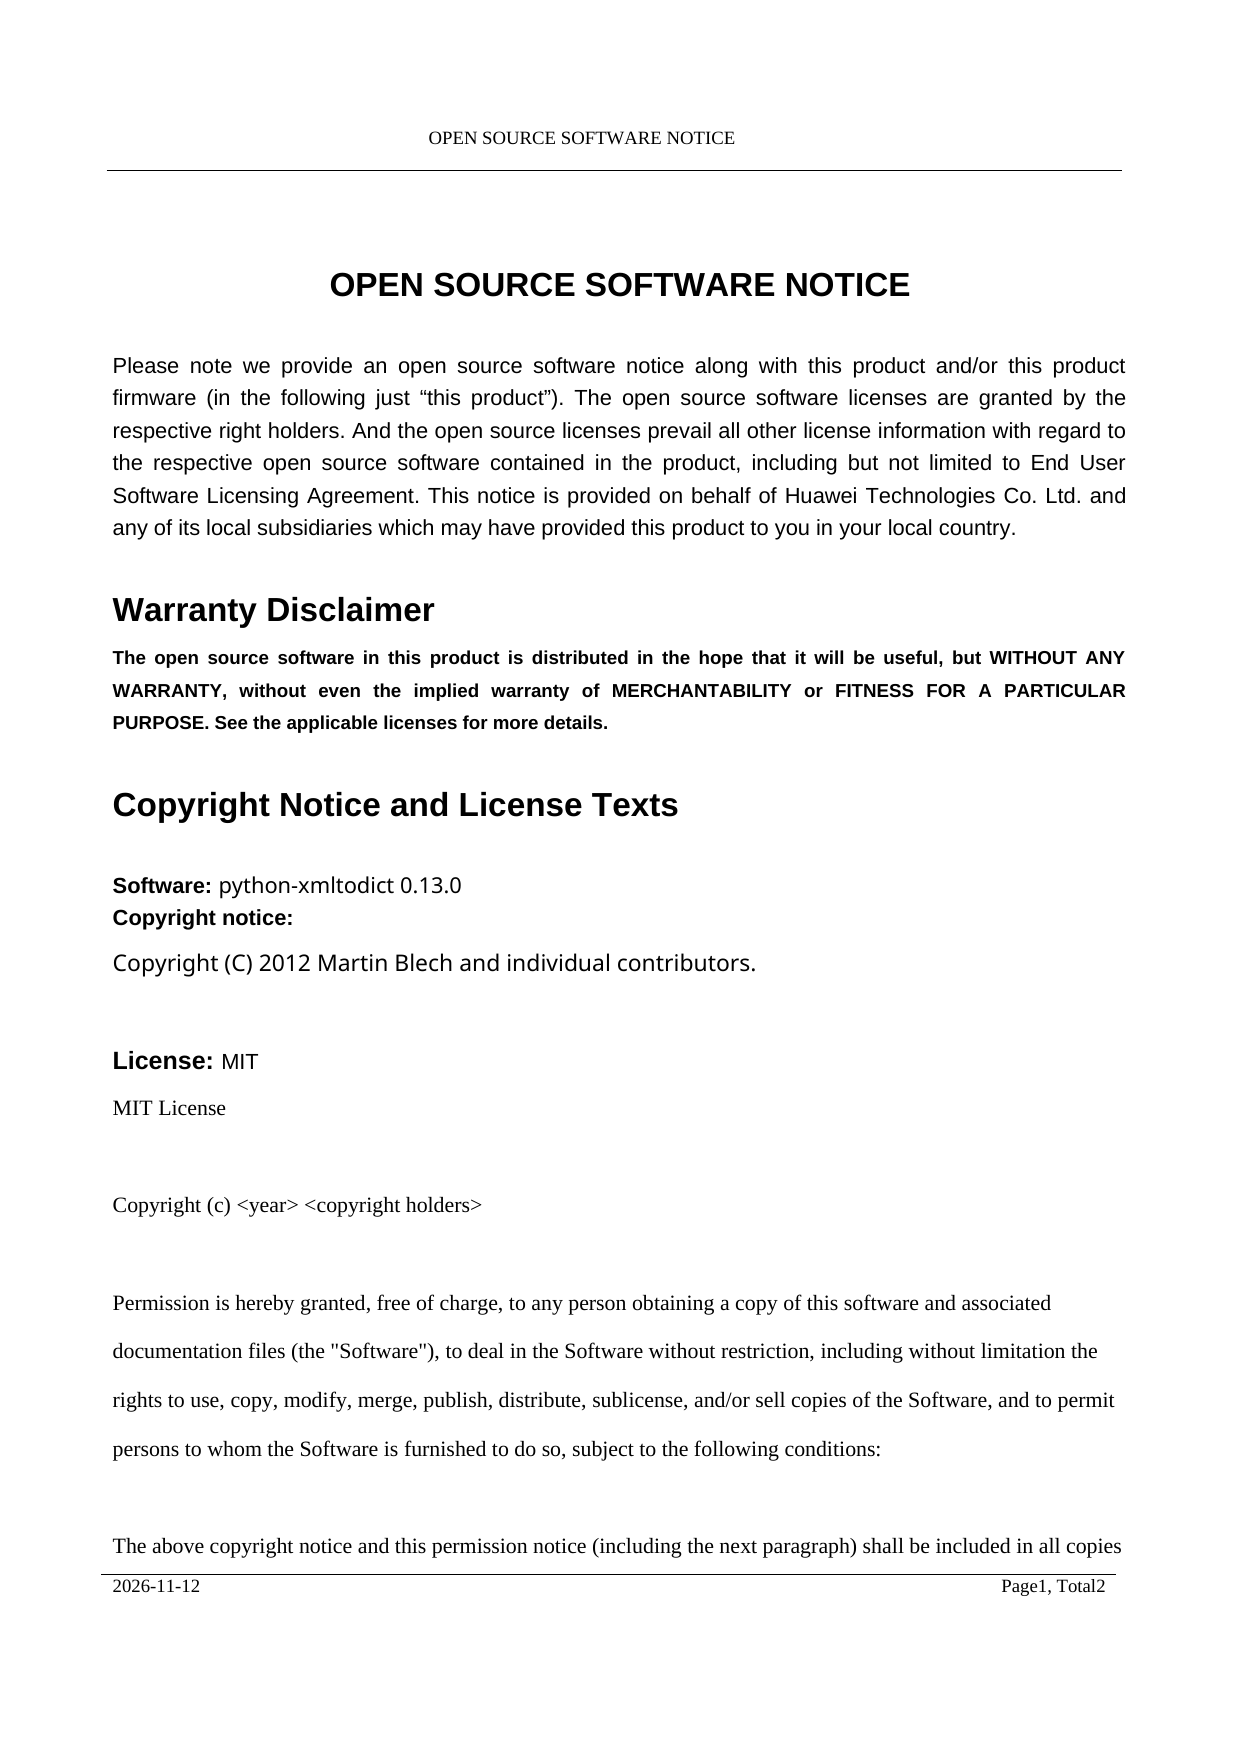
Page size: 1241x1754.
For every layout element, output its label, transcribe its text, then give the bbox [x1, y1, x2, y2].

text Warranty Disclaimer [112, 576, 1128, 641]
text Copyright (C) 2012 Martin Blech and individual contributors. [112, 947, 1128, 1028]
text Copyright notice: [112, 901, 1128, 934]
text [112, 1091, 1128, 1562]
text Copyright Notice and License Texts [112, 771, 1128, 836]
text OPEN SOURCE SOFTWARE NOTICE [112, 251, 1128, 316]
text Software: python-xmltodict 0.13.0 [112, 869, 1128, 901]
text Please note we provide an open source software notice along with this product and/or this product firmware (in the following just “this product”). The open source software licenses are granted by the respective right holders. And the open source licenses prevail all other license information with regard to the respective open source software contained in the product, including but not limited to End User Software Licensing Agreement. This notice is provided on behalf of Huawei Technologies Co. Ltd. and any of its local subsidiaries which may have provided this product to you in your local country. [112, 349, 1128, 544]
text The open source software in this product is distributed in the hope that it will be useful, but WITHOUT ANY WARRANTY, without even the implied warranty of MERCHANTABILITY or FITNESS FOR A PARTICULAR PURPOSE. See the applicable licenses for more details. [112, 641, 1128, 739]
text License: MIT [112, 1044, 1128, 1077]
